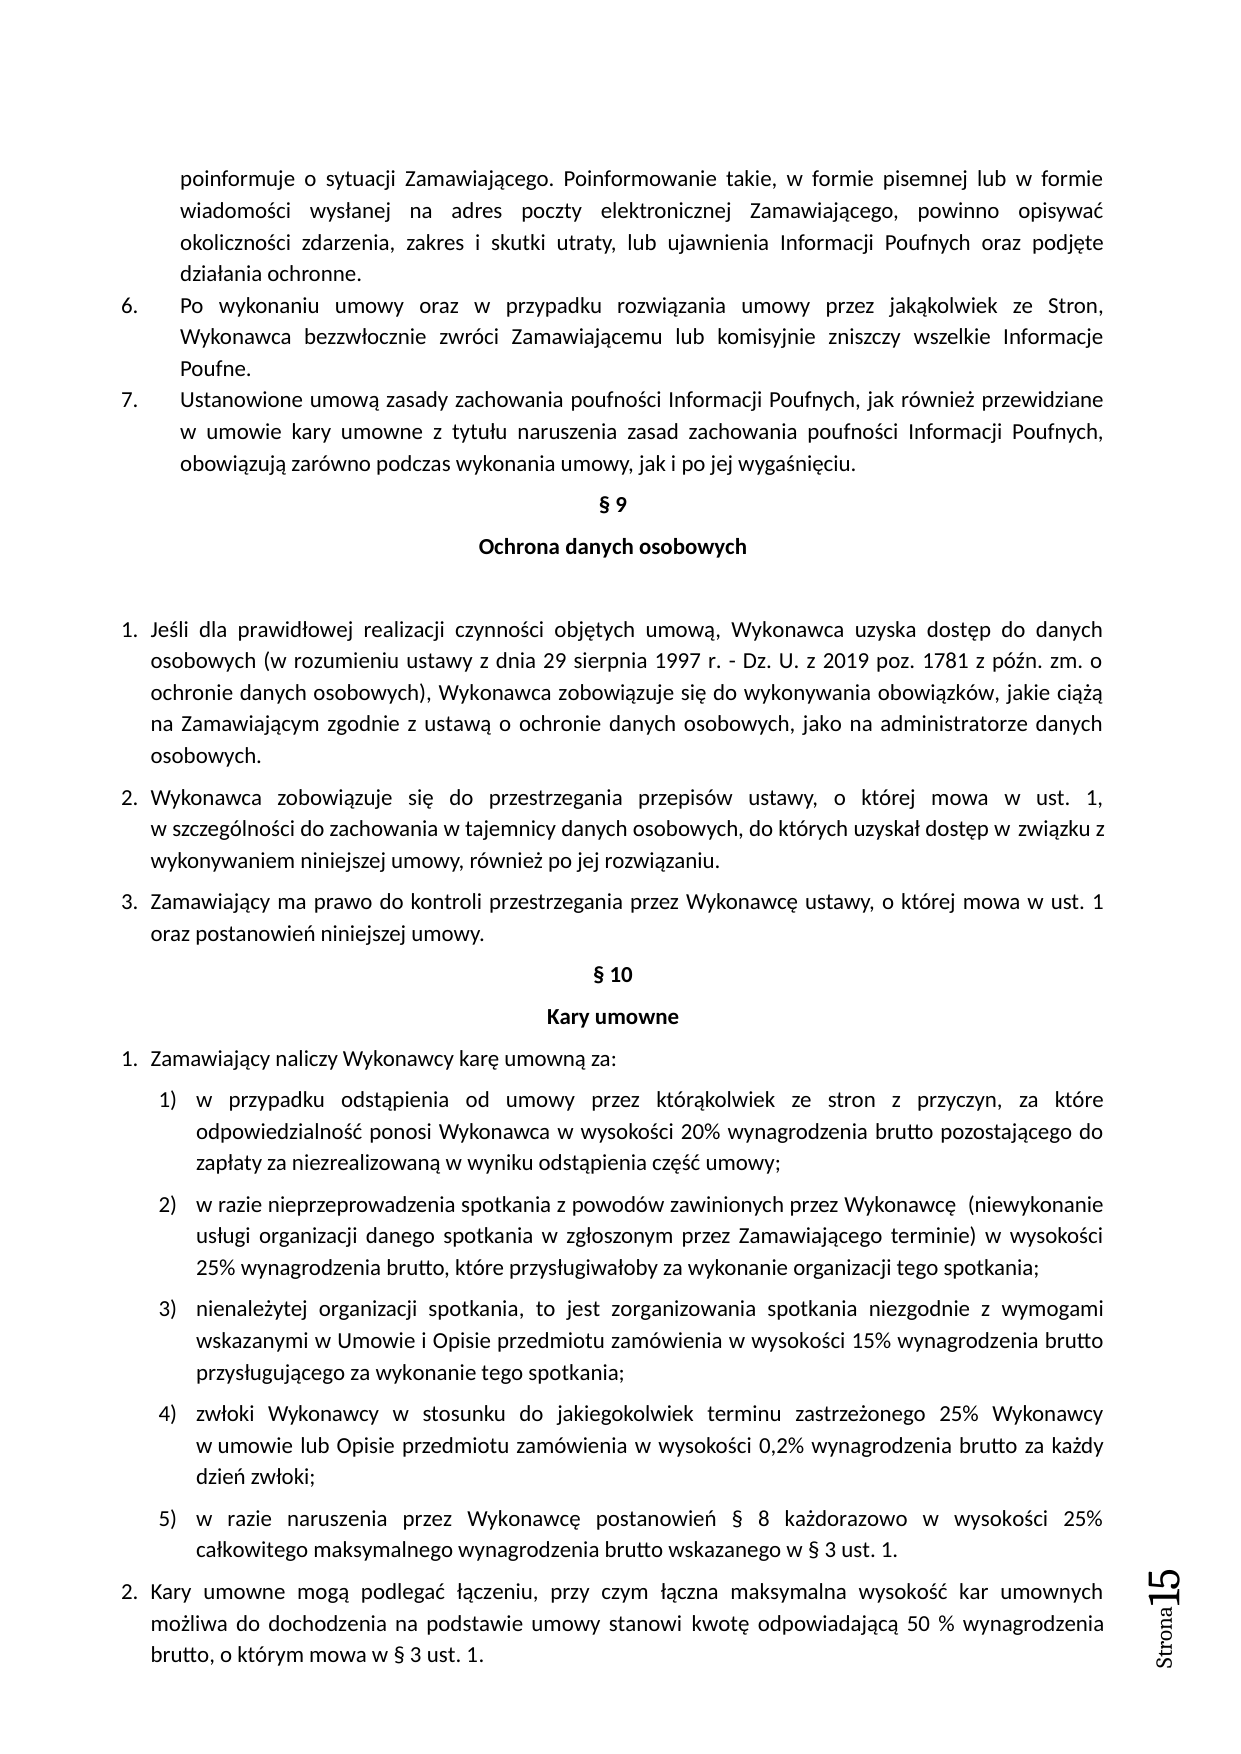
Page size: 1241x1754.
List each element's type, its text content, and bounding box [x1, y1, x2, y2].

list Zamawiający ma prawo do kontroli przestrzegania przez Wykonawcę ustawy, o której mowa w ust. 1 oraz postanowień niniejszej umowy. [121, 887, 1105, 947]
list Jeśli dla prawidłowej realizacji czynności objętych umową, Wykonawca uzyska dostęp do danych osobowych (w rozumieniu ustawy z dnia 29 sierpnia 1997 r. - Dz. U. z 2019 poz. 1781 z późn. zm. o ochronie danych osobowych), Wykonawca zobowiązuje się do wykonywania obowiązków, jakie ciążą na Zamawiającym zgodnie z ustawą o ochronie danych osobowych, jako na administratorze danych osobowych. [121, 615, 1105, 769]
text § 10 [121, 961, 1105, 988]
list Kary umowne mogą podlegać łączeniu, przy czym łączna maksymalna wysokość kar umownych możliwa do dochodzenia na podstawie umowy stanowi kwotę odpowiadającą 50 % wynagrodzenia brutto, o którym mowa w § 3 ust. 1. [121, 1577, 1105, 1668]
list Wykonawca zobowiązuje się do przestrzegania przepisów ustawy, o której mowa w ust. 1, w szczególności do zachowania w tajemnicy danych osobowych, do których uzyskał dostęp w związku z wykonywaniem niniejszej umowy, również po jej rozwiązaniu. [121, 783, 1105, 874]
list w przypadku odstąpienia od umowy przez którąkolwiek ze stron z przyczyn, za które odpowiedzialność ponosi Wykonawca w wysokości 20% wynagrodzenia brutto pozostającego do zapłaty za niezrealizowaną w wyniku odstąpienia część umowy; [158, 1085, 1105, 1176]
list Po wykonaniu umowy oraz w przypadku rozwiązania umowy przez jakąkolwiek ze Stron, Wykonawca bezzwłocznie zwróci Zamawiającemu lub komisyjnie zniszczy wszelkie Informacje Poufne. [121, 291, 1105, 382]
list Zamawiający naliczy Wykonawcy karę umowną za: [121, 1044, 1105, 1072]
list zwłoki Wykonawcy w stosunku do jakiegokolwiek terminu zastrzeżonego 25% Wykonawcy w umowie lub Opisie przedmiotu zamówienia w wysokości 0,2% wynagrodzenia brutto za każdy dzień zwłoki; [158, 1399, 1105, 1490]
list w razie nieprzeprowadzenia spotkania z powodów zawinionych przez Wykonawcę (niewykonanie usługi organizacji danego spotkania w zgłoszonym przez Zamawiającego terminie) w wysokości 25% wynagrodzenia brutto, które przysługiwałoby za wykonanie organizacji tego spotkania; [158, 1190, 1105, 1281]
list w razie naruszenia przez Wykonawcę postanowień § 8 każdorazowo w wysokości 25% całkowitego maksymalnego wynagrodzenia brutto wskazanego w § 3 ust. 1. [158, 1504, 1105, 1563]
text § 9 [121, 490, 1105, 518]
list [121, 164, 1105, 287]
list nienależytej organizacji spotkania, to jest zorganizowania spotkania niezgodnie z wymogami wskazanymi w Umowie i Opisie przedmiotu zamówienia w wysokości 15% wynagrodzenia brutto przysługującego za wykonanie tego spotkania; [158, 1294, 1105, 1386]
text Ochrona danych osobowych [121, 532, 1105, 560]
list Ustanowione umową zasady zachowania poufności Informacji Poufnych, jak również przewidziane w umowie kary umowne z tytułu naruszenia zasad zachowania poufności Informacji Poufnych, obowiązują zarówno podczas wykonania umowy, jak i po jej wygaśnięciu. [121, 386, 1105, 477]
text Kary umowne [121, 1002, 1105, 1030]
